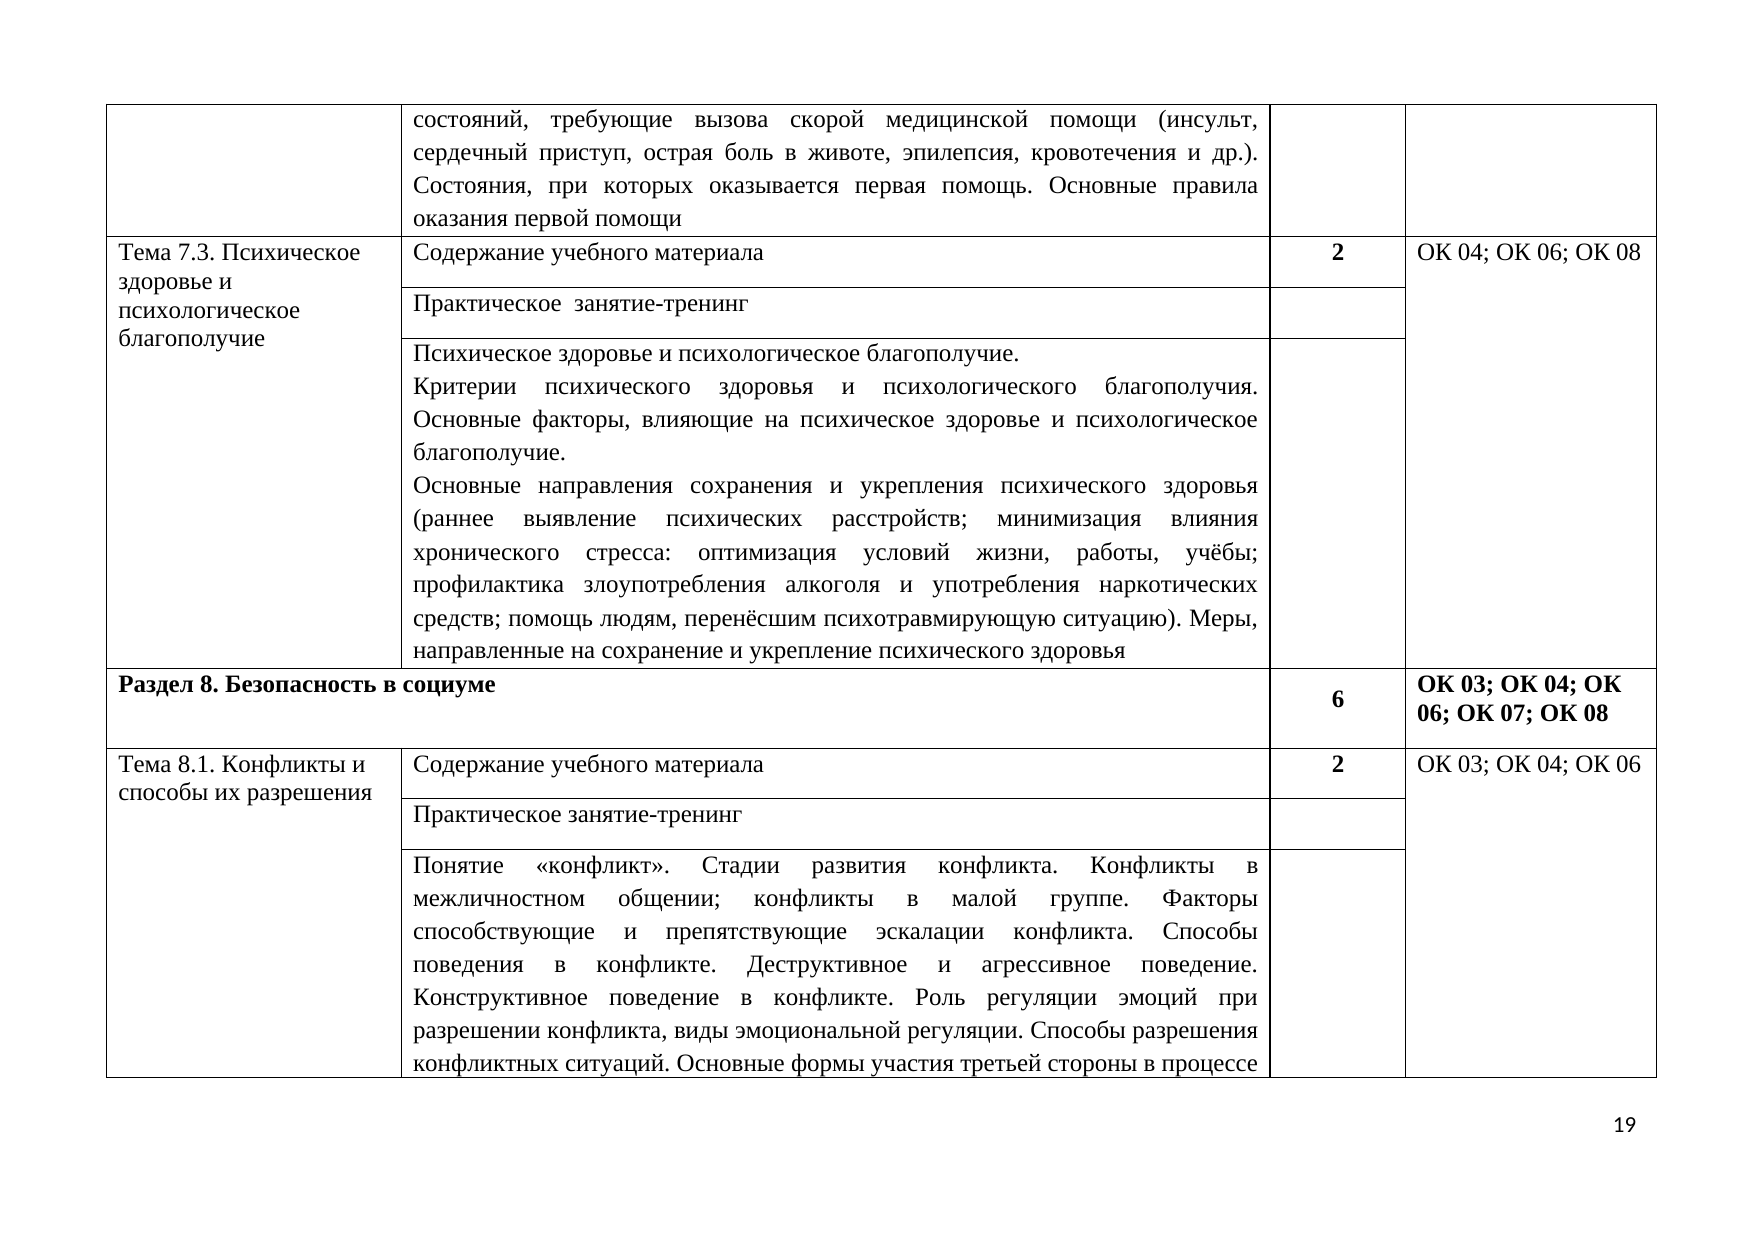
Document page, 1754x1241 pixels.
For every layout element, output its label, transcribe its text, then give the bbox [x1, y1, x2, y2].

table_cell Содержание учебного материала [402, 237, 1269, 287]
table_cell Практическое занятие-тренинг [402, 799, 1269, 849]
table_cell 2 [1271, 237, 1405, 287]
table_cell Психическое здоровье и психологическое благополучие. Критерии психического здоровья и психологического благополучия. Основные факторы, влияющие на психическое здоровье и психологическое благополучие. Основные направления сохранения и укрепления психического здоровья (раннее выявление психических расстройств; минимизация влияния хронического стресса: оптимизация условий жизни, работы, учёбы; профилактика злоупотребления алкоголя и употребления наркотических средств; помощь людям, перенёсшим психотравмирующую ситуацию). Меры, направленные на сохранение и укрепление психического здоровья [402, 339, 1269, 668]
table_cell 2 [1271, 749, 1405, 798]
table_cell ОК 04; ОК 06; ОК 08 [1406, 237, 1656, 668]
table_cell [402, 850, 1269, 1077]
table_cell ОК 03; ОК 04; ОК 06; ОК 07; ОК 08 [1406, 669, 1656, 748]
table_cell [1271, 288, 1405, 337]
table_cell Тема 7.3. Психическое здоровье и психологическое благополучие [107, 237, 401, 668]
table_cell Раздел 8. Безопасность в социуме [107, 669, 1269, 748]
table_cell Содержание учебного материала [402, 749, 1269, 798]
table_cell [1271, 339, 1405, 668]
table_cell Практическое занятие-тренинг [402, 288, 1269, 337]
table_cell 6 [1271, 669, 1405, 748]
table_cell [402, 105, 1269, 236]
table_cell Тема 8.1. Конфликты и способы их разрешения [107, 749, 401, 1077]
table_cell ОК 03; ОК 04; ОК 06 [1406, 749, 1656, 1077]
table_cell [1271, 850, 1405, 1077]
table_cell [1271, 799, 1405, 849]
table_cell [1271, 105, 1405, 236]
